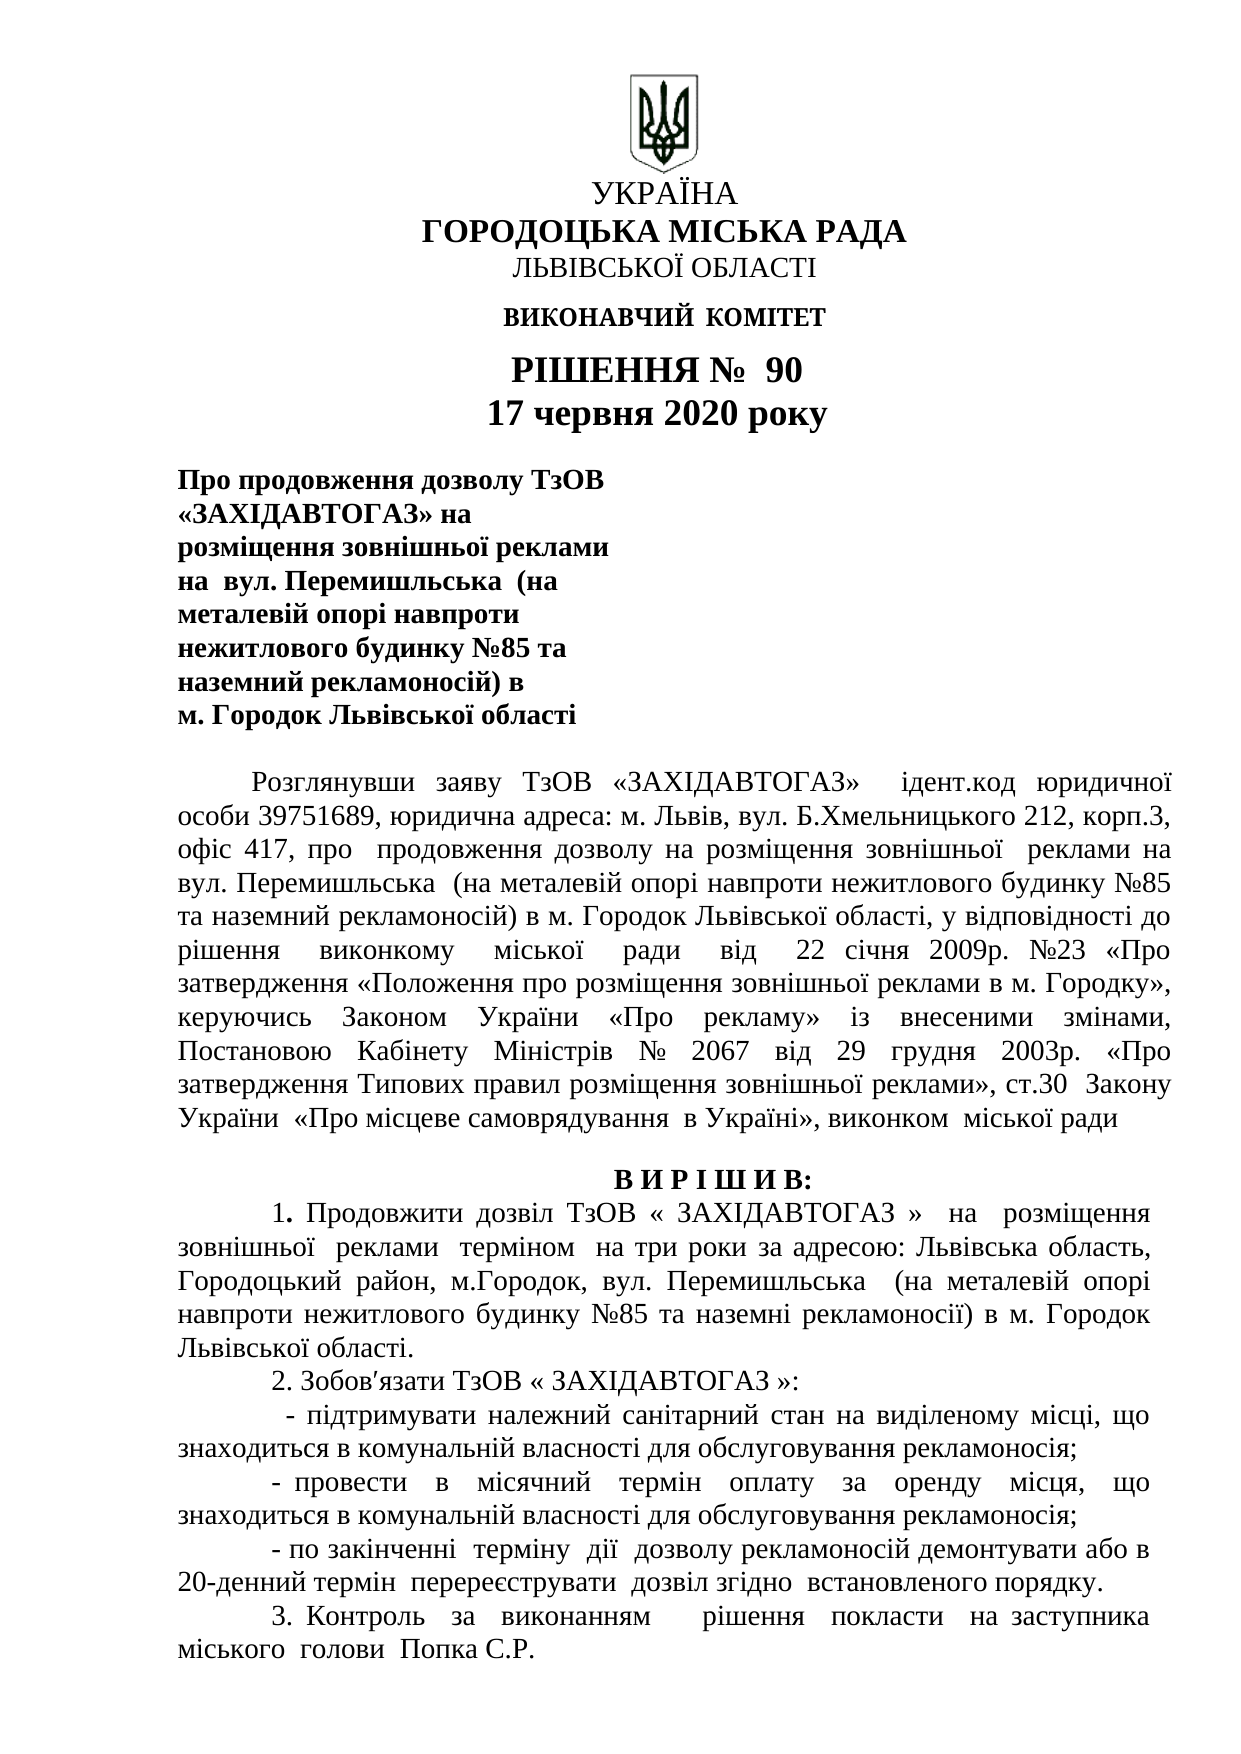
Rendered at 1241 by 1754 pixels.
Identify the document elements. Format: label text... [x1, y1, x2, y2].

text 3. Контроль за виконанням рішення покласти на заступника міського голови Попка С.Р. [177, 1598, 1152, 1665]
text РІШЕННЯ № 90 [177, 347, 1137, 391]
text Розглянувши заяву ТзОВ «ЗАХІДАВТОГАЗ» ідент.код юридичної особи 39751689, юридична адреса: м. Львів, вул. Б.Хмельницького 212, корп.3, офіс 417, про продовження дозволу на розміщення зовнішньої реклами на вул. Перемишльська (на металевій опорі навпроти нежитлового будинку №85 та наземний рекламоносій) в м. Городок Львівської області, у відповідності до рішення виконкому міської ради від 22 січня 2009р. №23 «Про затвердження «Положення про розміщення зовнішньої реклами в м. Городку», керуючись Законом України «Про рекламу» із внесеними змінами, Постановою Кабінету Міністрів № 2067 від 29 грудня 2003р. «Про затвердження Типових правил розміщення зовнішньої реклами», ст.30 Закону України «Про місцеве самоврядування в Україні», виконком міської ради [177, 764, 1172, 1133]
text - провести в місячний термін оплату за оренду місця, що знаходиться в комунальній власності для обслуговування рекламоносія; [177, 1464, 1152, 1531]
text - підтримувати належний санітарний стан на виділеному місці, що знаходиться в комунальній власності для обслуговування рекламоносія; [177, 1397, 1152, 1464]
text - по закінченні терміну дії дозволу рекламоносій демонтувати або в 20-денний термін перереєструвати дозвіл згідно встановленого порядку. [177, 1531, 1152, 1598]
text «ЗАХІДАВТОГАЗ» на розміщення зовнішньої реклами на вул. Перемишльська (на металевій опорі навпроти нежитлового будинку №85 та наземний рекламоносій) в м. Городок Львівської області [177, 496, 635, 731]
text 1. Продовжити дозвіл ТзОВ « ЗАХІДАВТОГАЗ » на розміщення зовнішньої реклами терміном на три роки за адресою: Львівська область, Городоцький район, м.Городок, вул. Перемишльська (на металевій опорі навпроти нежитлового будинку №85 та наземні рекламоносії) в м. Городок Львівської області. [177, 1196, 1152, 1363]
text 2. Зобов′язати ТзОВ « ЗАХІДАВТОГАЗ »: [177, 1363, 1152, 1397]
text 17 червня 2020 року [177, 391, 1137, 434]
text В И Р І Ш И В: [177, 1162, 1152, 1196]
text Про продовження дозволу ТзОВ [177, 462, 635, 496]
picture [629, 73, 700, 174]
subtitle ВИКОНАВЧИЙ КОМІТЕТ [177, 304, 1152, 333]
text УКРАЇНА [177, 173, 1152, 212]
text ГОРОДОЦЬКА МІСЬКА РАДА [177, 212, 1152, 250]
text ЛЬВІВСЬКОЇ ОБЛАСТІ [177, 250, 1152, 283]
